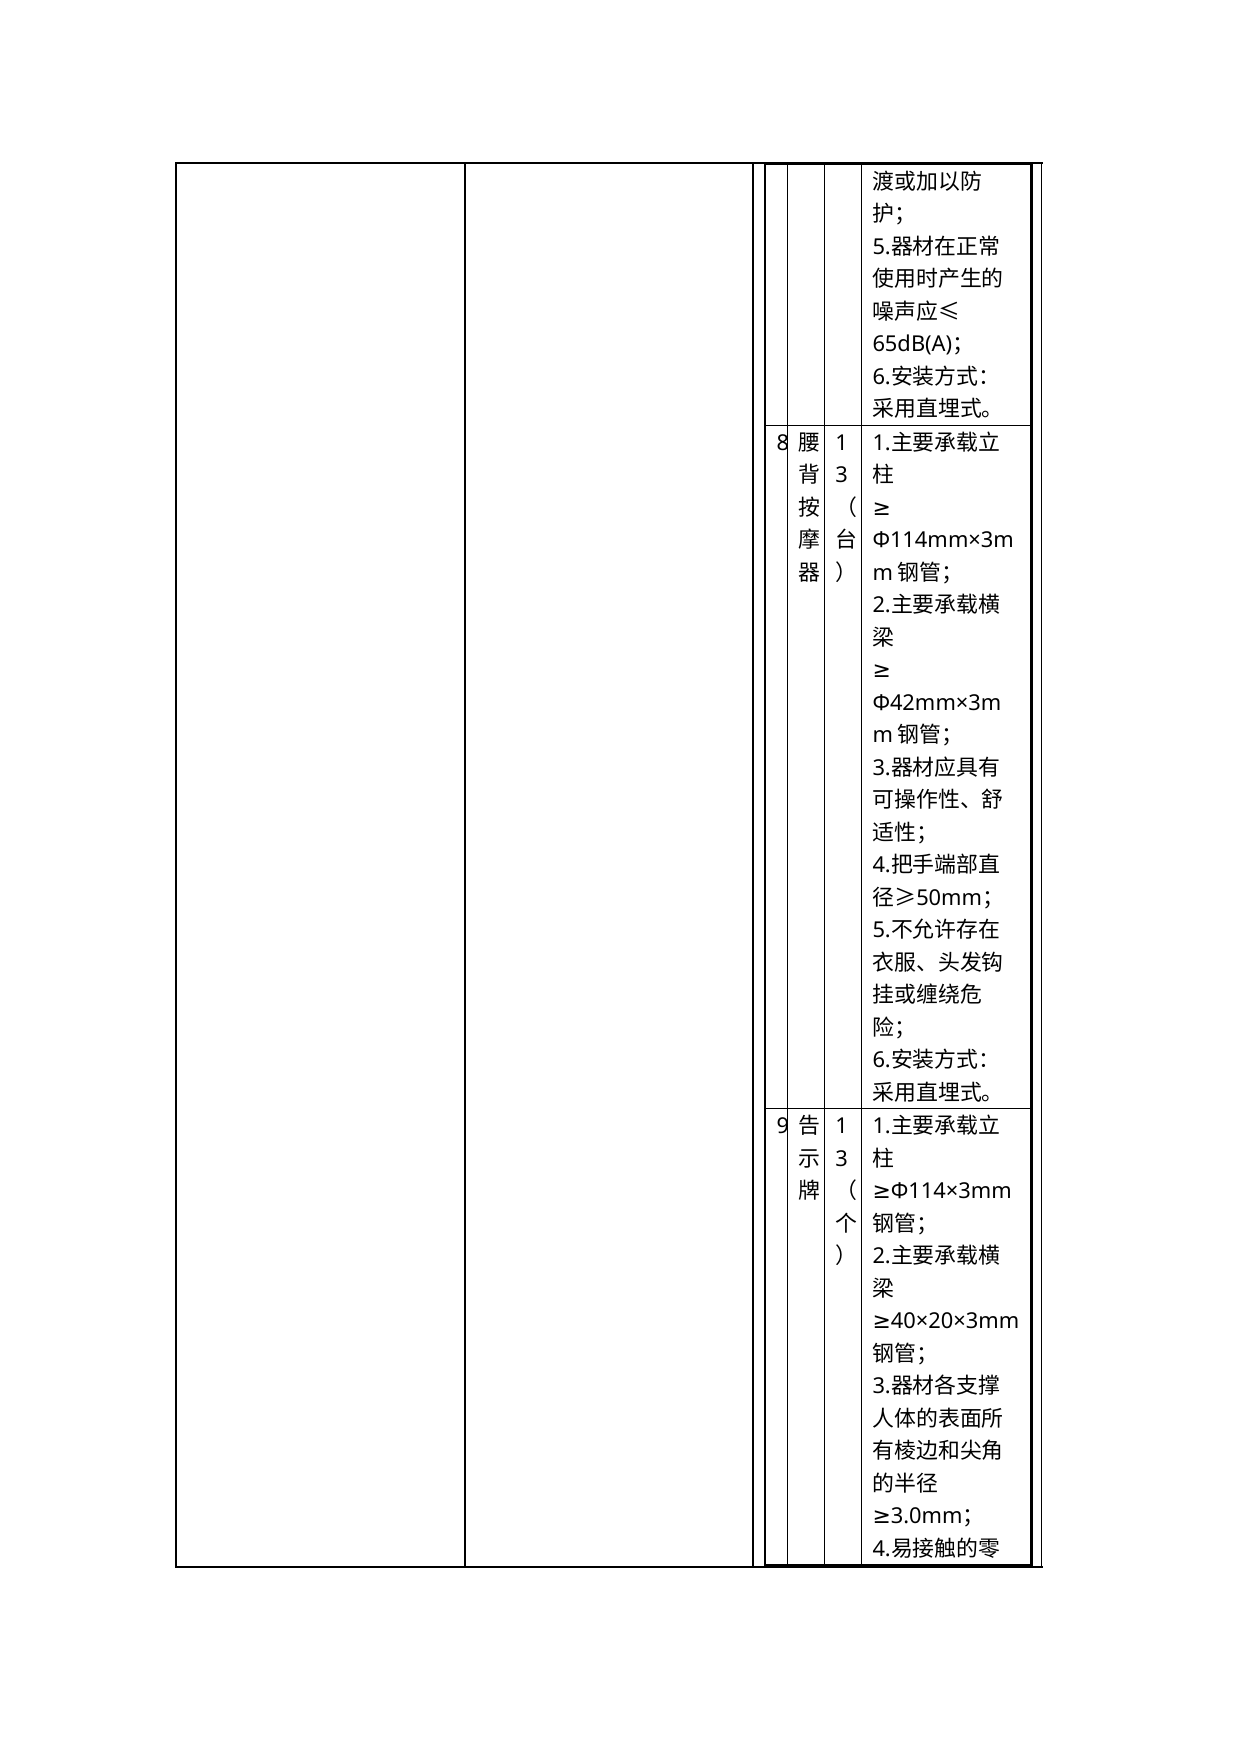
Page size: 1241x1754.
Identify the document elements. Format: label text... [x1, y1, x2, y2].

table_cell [825, 165, 861, 425]
table_cell ▲ [466, 164, 752, 1566]
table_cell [862, 165, 1030, 425]
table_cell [788, 165, 824, 425]
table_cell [754, 164, 764, 1566]
table_cell 1 [177, 164, 464, 1566]
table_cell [1033, 164, 1041, 1566]
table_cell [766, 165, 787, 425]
